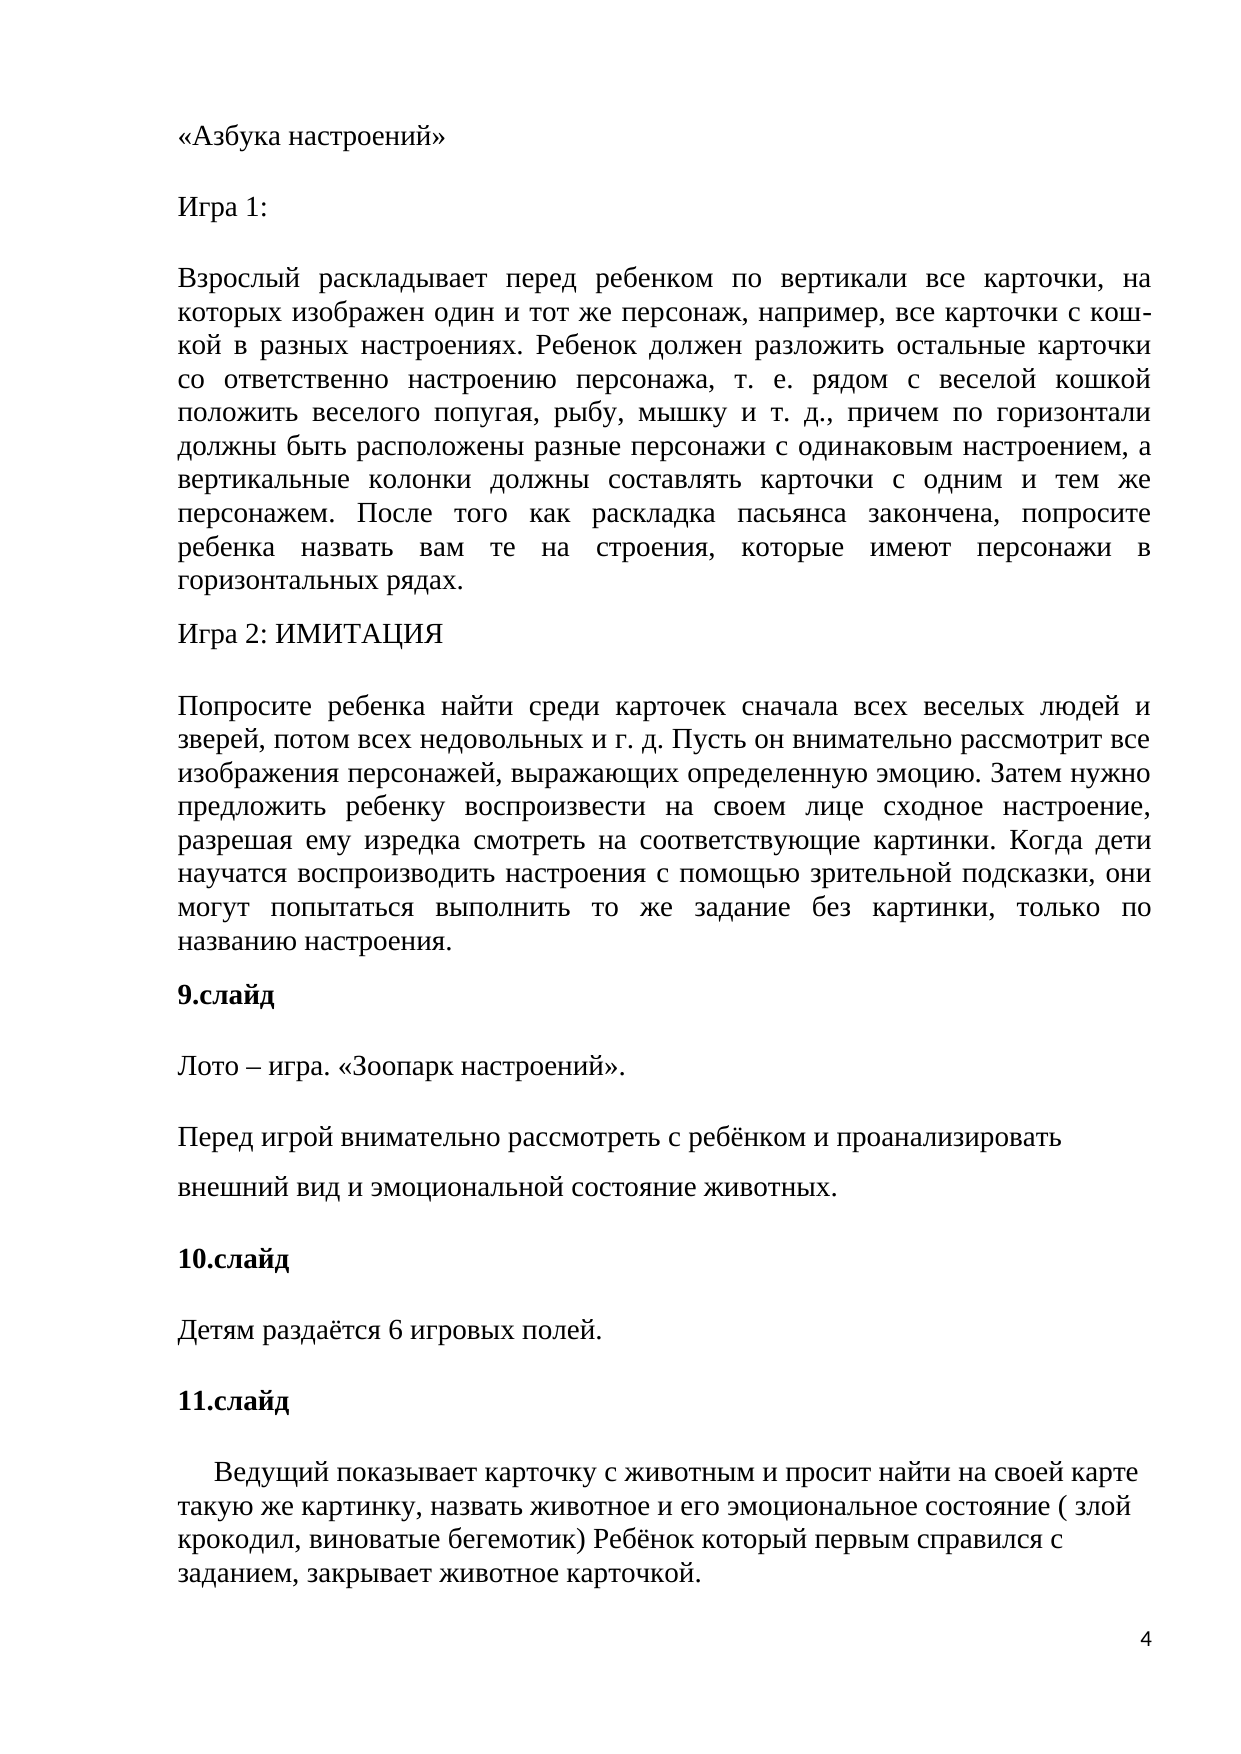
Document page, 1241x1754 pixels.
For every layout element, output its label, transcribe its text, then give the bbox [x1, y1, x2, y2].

text Попросите ребенка найти среди карточек сначала всех веселых людей и зверей, потом всех недовольных и г. д. Пусть он внимательно рассмотрит все изображения персонажей, выражающих определенную эмоцию. Затем нужно предложить ребенку воспроизвести на своем лице сходное настроение, разрешая ему изредка смотреть на соответствующие картинки. Когда дети научатся воспроизводить настроения с помощью зрительной подсказки, они могут попытаться выполнить то же задание без картинки, только по названию настроения. [177, 688, 1152, 956]
text 9.слайд [177, 977, 1152, 1011]
text Взрослый раскладывает перед ребенком по вертикали все карточки, на которых изображен один и тот же персонаж, например, все карточки с кошкой в разных настроениях. Ребенок должен разложить остальные карточки со ответственно настроению персонажа, т. е. рядом с веселой кошкой положить веселого попугая, рыбу, мышку и т. д., причем по горизонтали должны быть расположены разные персонажи с одинаковым настроением, а вертикальные колонки должны составлять карточки с одним и тем же персонажем. После того как раскладка пасьянса закончена, попросите ребенка назвать вам те на строения, которые имеют персонажи в горизонтальных рядах. [177, 260, 1152, 596]
text «Азбука настроений» [177, 118, 1152, 152]
text Игра 1: [177, 189, 1152, 223]
text Игра 2: ИМИТАЦИЯ [177, 617, 1152, 650]
text Лото – игра. «Зоопарк настроений». [177, 1048, 1152, 1082]
text 10.слайд [177, 1241, 1152, 1274]
text 11.слайд [177, 1383, 1152, 1417]
text Перед игрой внимательно рассмотреть с ребёнком и проанализировать внешний вид и эмоциональной состояние животных. [177, 1119, 1152, 1203]
text Ведущий показывает карточку с животным и просит найти на своей карте такую же картинку, назвать животное и его эмоциональное состояние ( злой крокодил, виноватые бегемотик) Ребёнок который первым справился с заданием, закрывает животное карточкой. [177, 1454, 1152, 1588]
text Детям раздаётся 6 игровых полей. [177, 1312, 1152, 1345]
